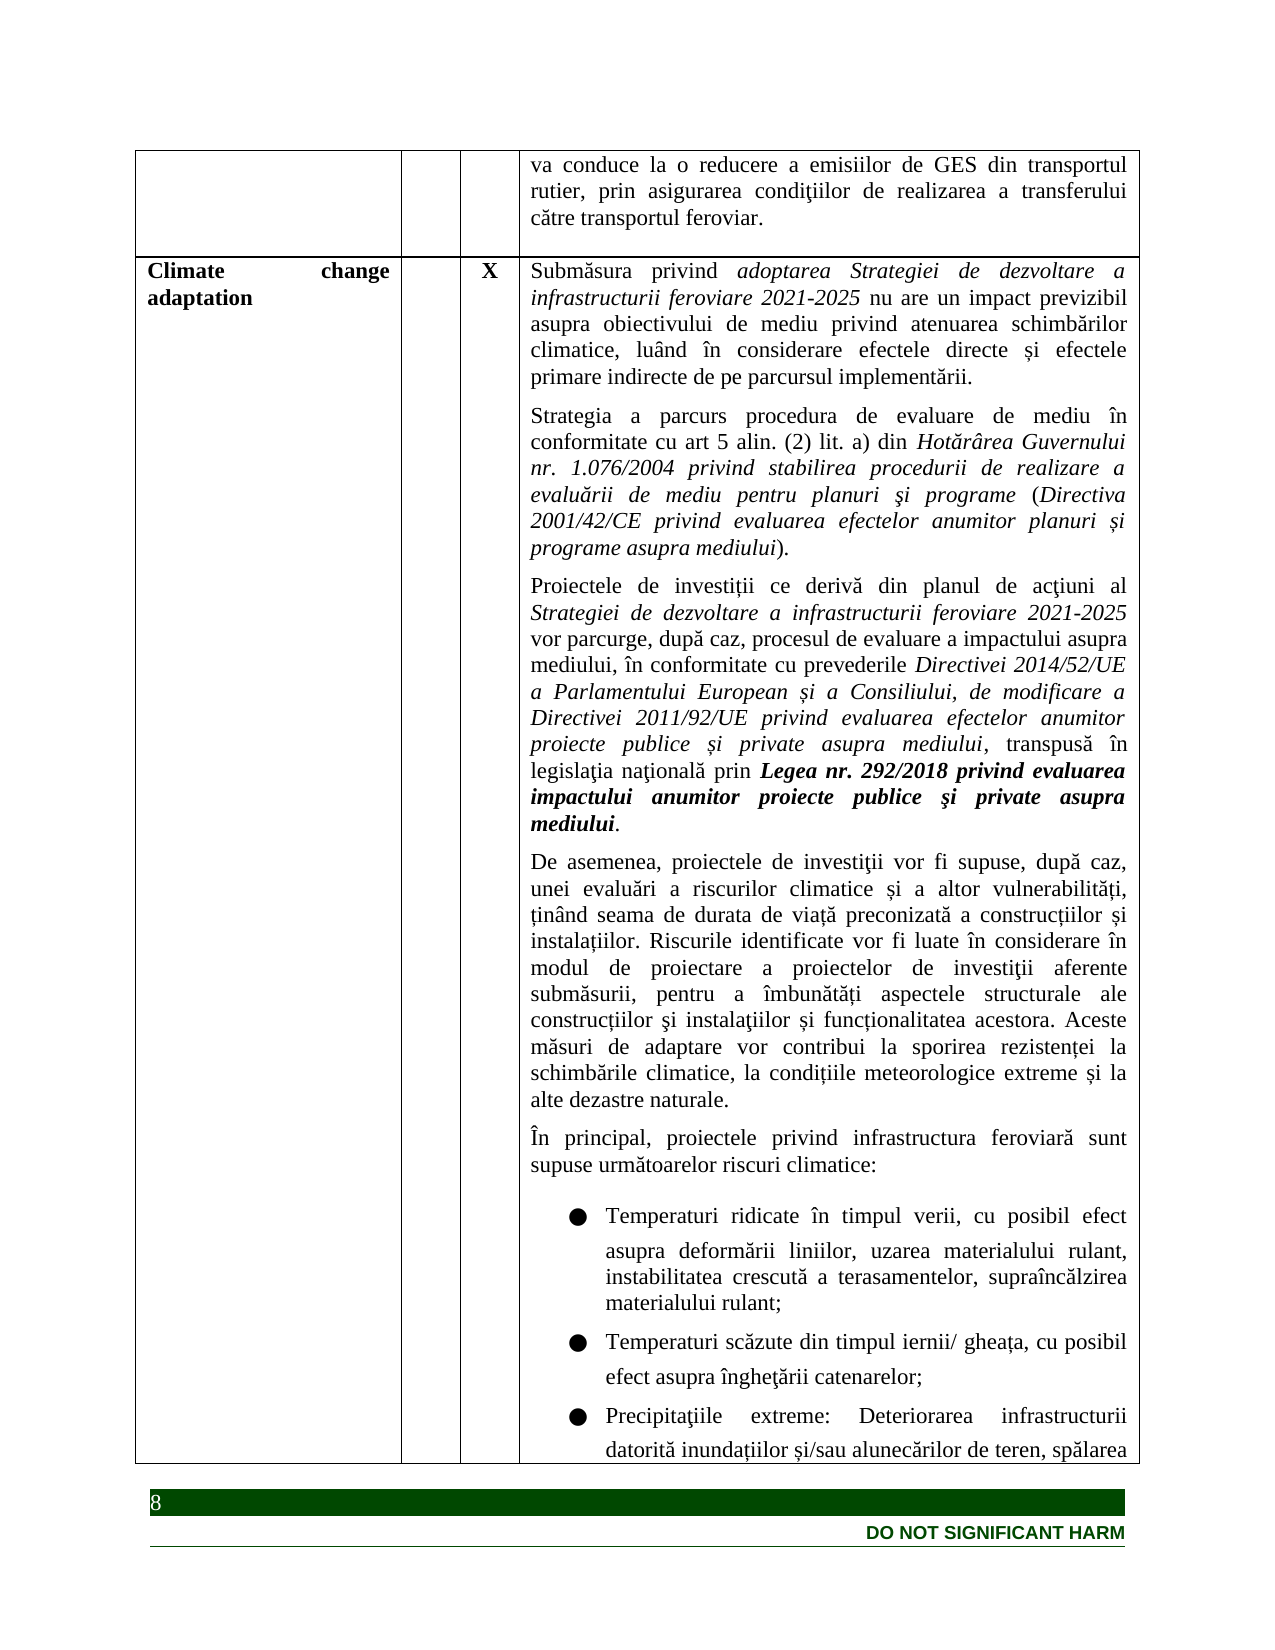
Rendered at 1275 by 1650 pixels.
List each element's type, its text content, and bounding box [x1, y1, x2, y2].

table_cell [136, 151, 401, 256]
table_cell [520, 151, 1139, 256]
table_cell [136, 258, 401, 1462]
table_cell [520, 258, 1139, 1462]
table_cell X [461, 258, 519, 1462]
table_cell [402, 258, 460, 1462]
table_cell [402, 151, 460, 256]
table_cell X [461, 151, 519, 256]
